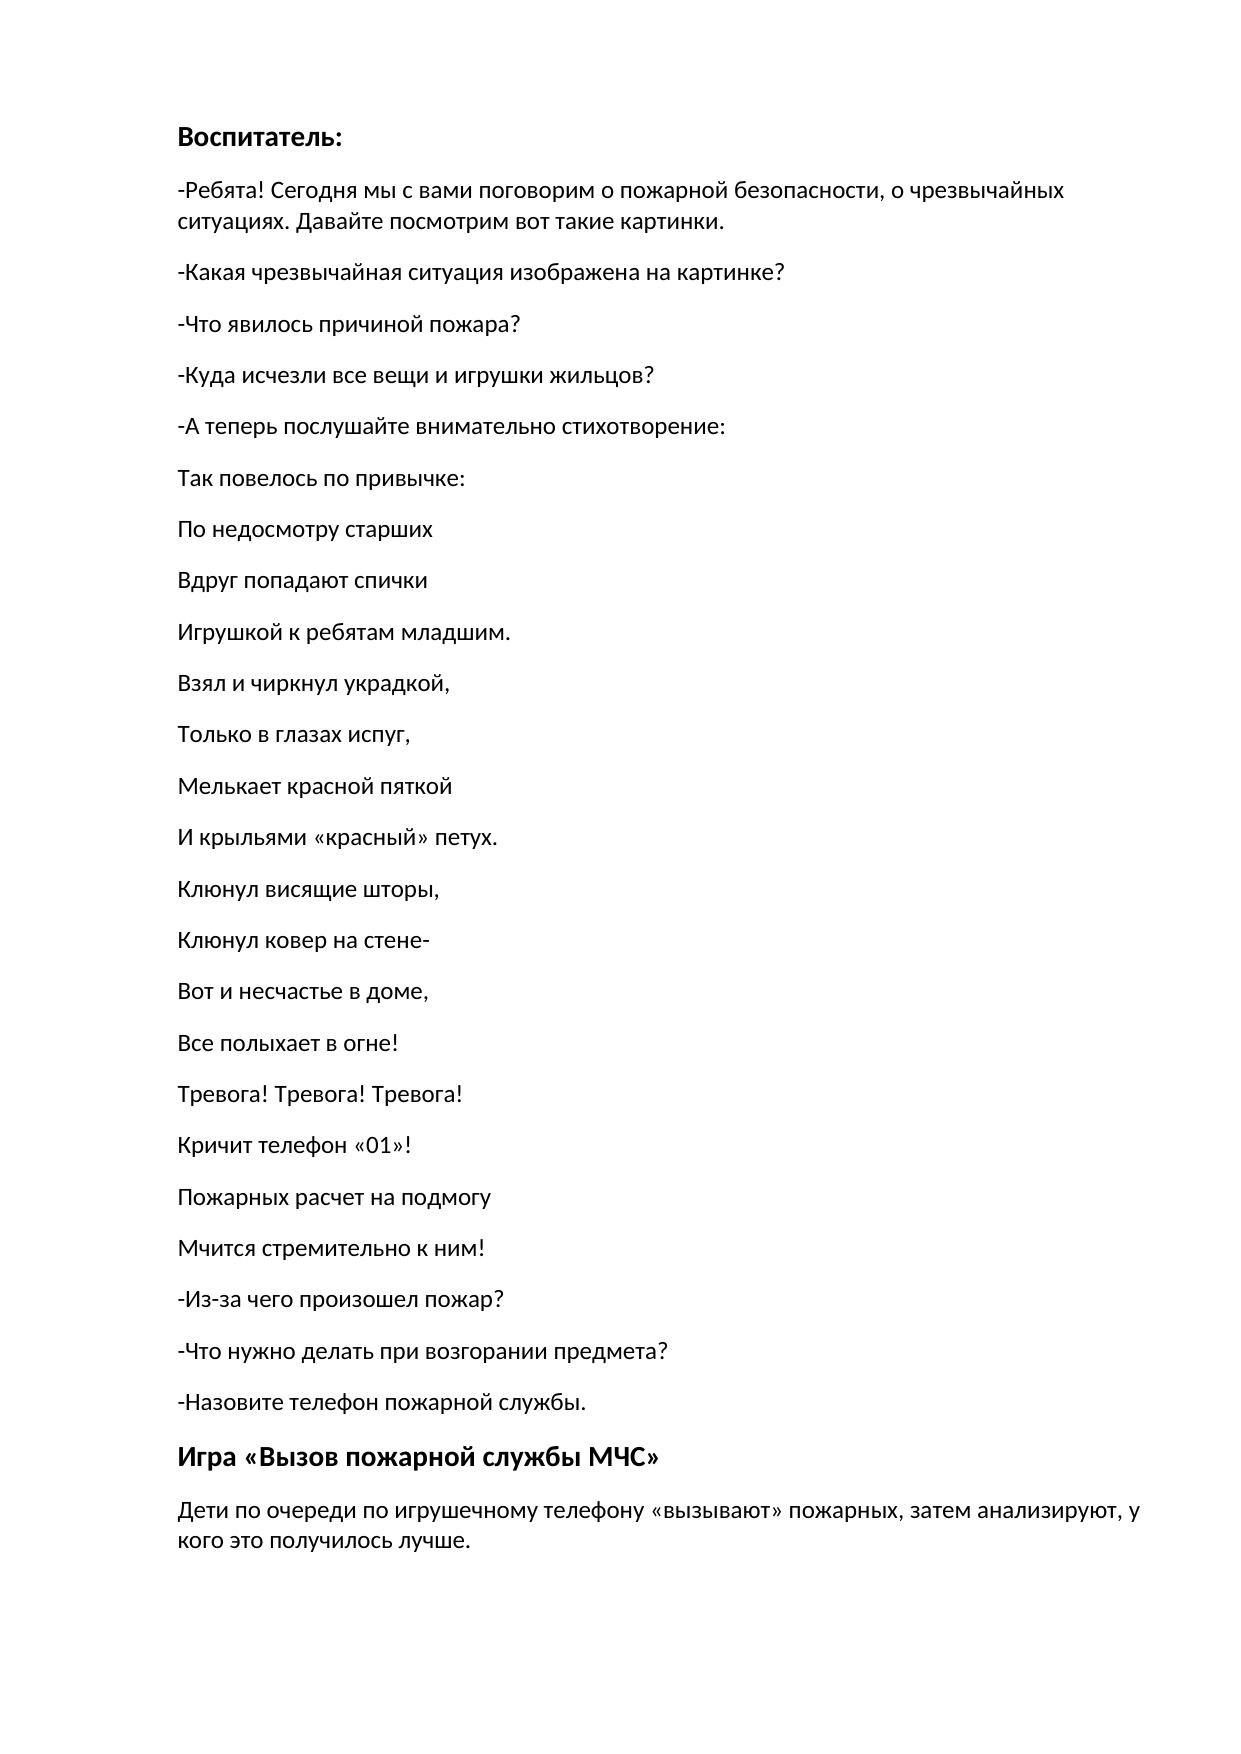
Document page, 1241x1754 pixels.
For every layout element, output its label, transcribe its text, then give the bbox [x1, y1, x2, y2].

text Все полыхает в огне! [177, 1027, 1152, 1057]
text Так повелось по привычке: [177, 462, 1152, 492]
text -Ребята! Сегодня мы с вами поговорим о пожарной безопасности, о чрезвычайных ситуациях. Давайте посмотрим вот такие картинки. [177, 174, 1152, 236]
text Только в глазах испуг, [177, 719, 1152, 749]
text Пожарных расчет на подмогу [177, 1181, 1152, 1211]
text -Из-за чего произошел пожар? [177, 1283, 1152, 1314]
text Клюнул ковер на стене- [177, 924, 1152, 954]
text -Назовите телефон пожарной службы. [177, 1386, 1152, 1417]
text Взял и чиркнул украдкой, [177, 667, 1152, 698]
text Вот и несчастье в доме, [177, 975, 1152, 1006]
text Мелькает красной пяткой [177, 770, 1152, 801]
text Дети по очереди по игрушечному телефону «вызывают» пожарных, затем анализируют, у кого это получилось лучше. [177, 1494, 1152, 1555]
text Клюнул висящие шторы, [177, 873, 1152, 903]
text Воспитатель: [177, 118, 1152, 154]
text Игрушкой к ребятам младшим. [177, 616, 1152, 646]
text И крыльями «красный» петух. [177, 821, 1152, 852]
text -Куда исчезли все вещи и игрушки жильцов? [177, 359, 1152, 390]
text Вдруг попадают спички [177, 564, 1152, 595]
text -Что явилось причиной пожара? [177, 308, 1152, 338]
text -Какая чрезвычайная ситуация изображена на картинке? [177, 256, 1152, 287]
text -А теперь послушайте внимательно стихотворение: [177, 411, 1152, 441]
text Кричит телефон «01»! [177, 1129, 1152, 1160]
text Тревога! Тревога! Тревога! [177, 1078, 1152, 1109]
text -Что нужно делать при возгорании предмета? [177, 1335, 1152, 1365]
text Мчится стремительно к ним! [177, 1232, 1152, 1263]
text Игра «Вызов пожарной службы МЧС» [177, 1438, 1152, 1473]
text По недосмотру старших [177, 513, 1152, 544]
